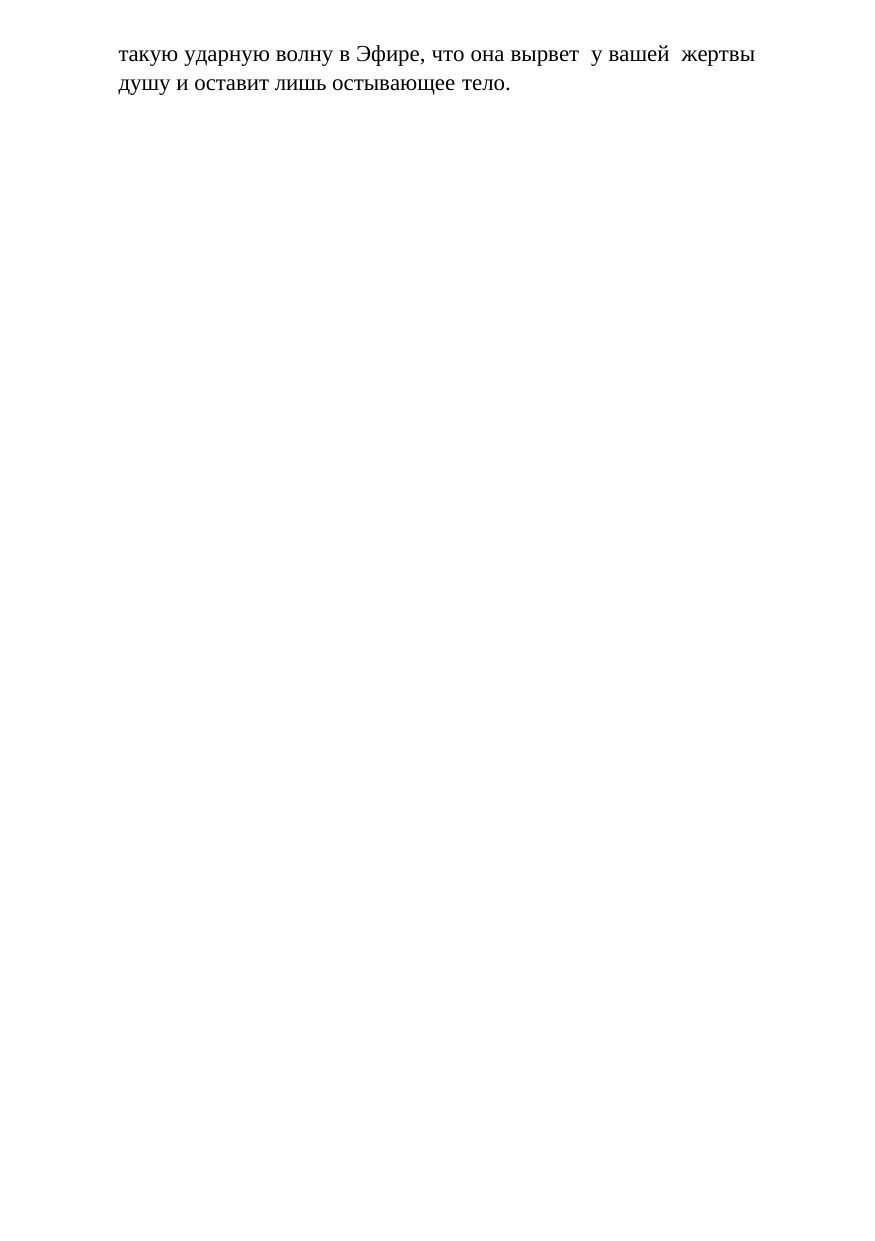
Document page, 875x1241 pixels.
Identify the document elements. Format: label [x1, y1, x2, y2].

text [118, 39, 756, 95]
